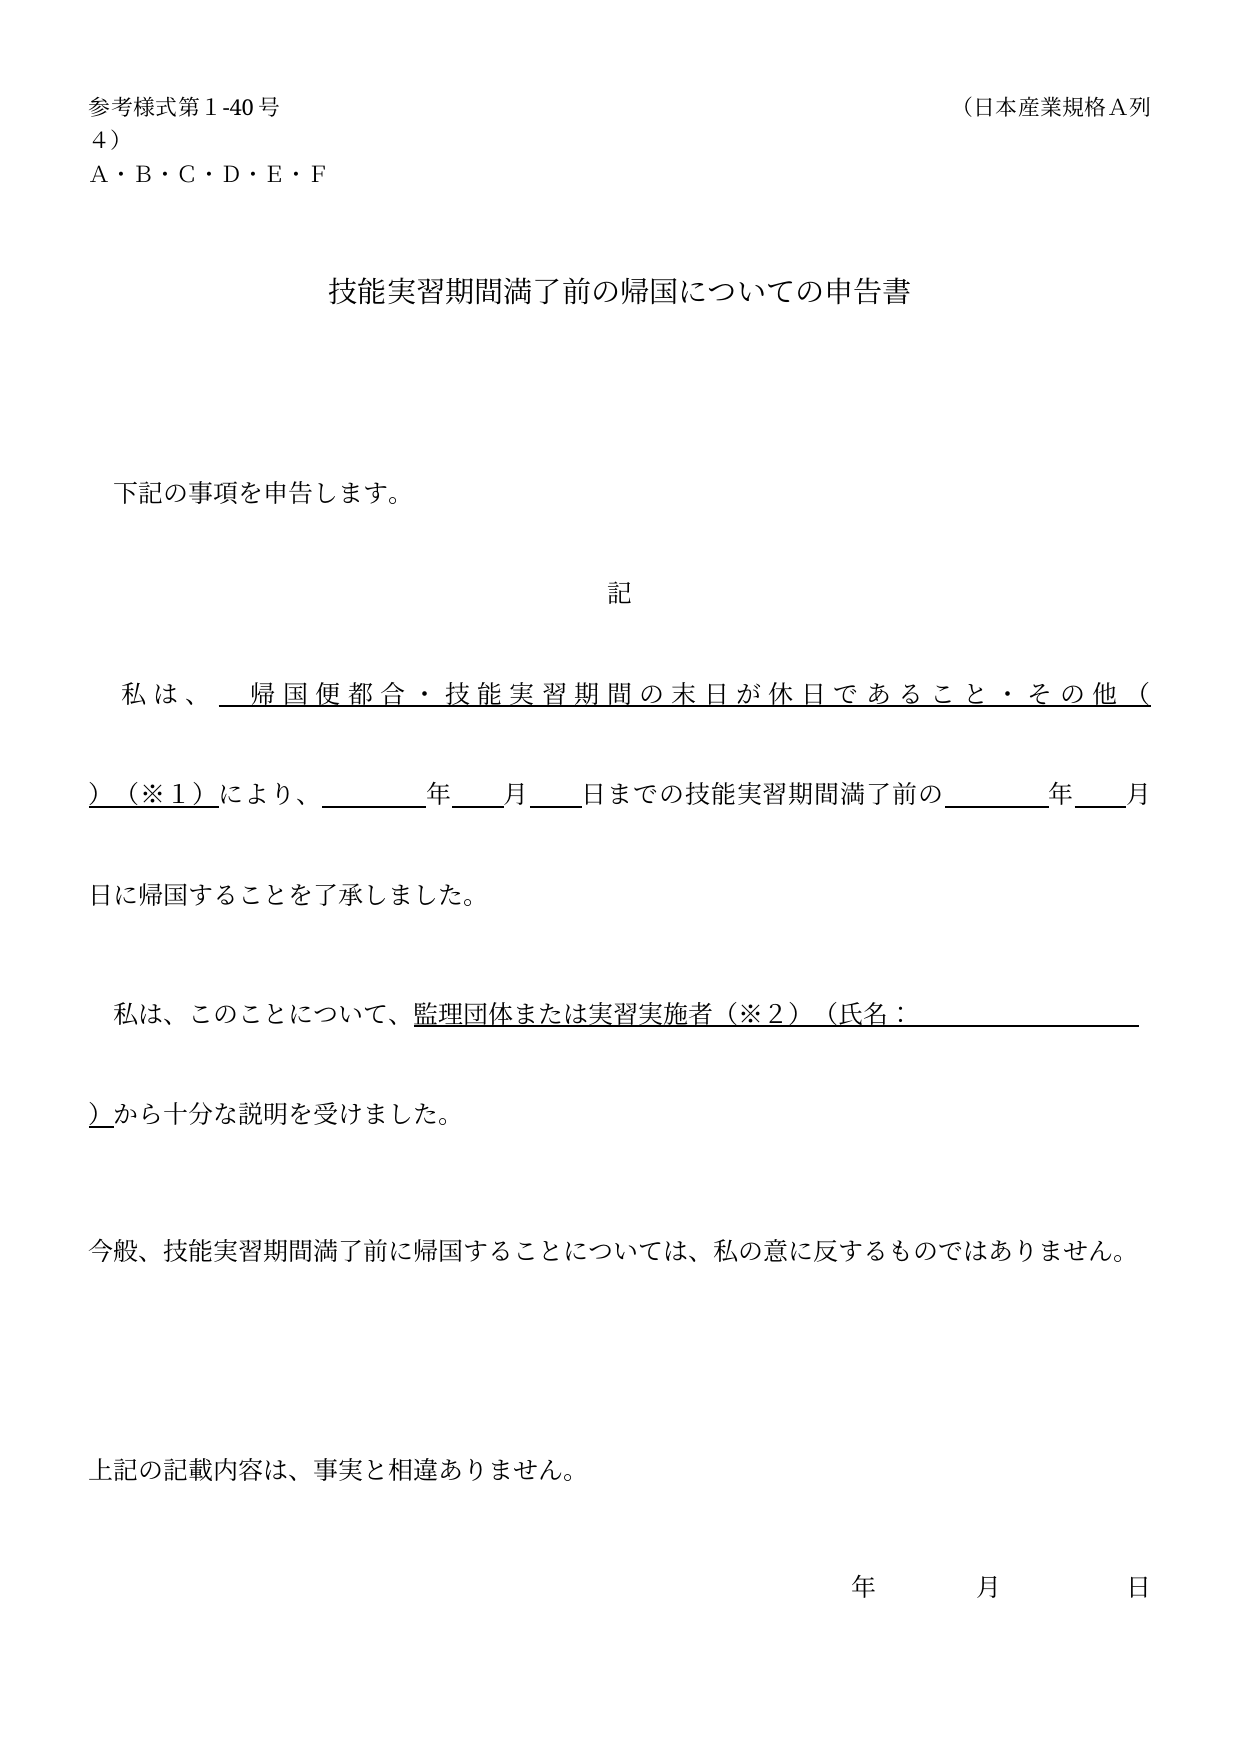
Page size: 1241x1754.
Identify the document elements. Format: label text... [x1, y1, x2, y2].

text 技能実習期間満了前の帰国についての申告書 [89, 256, 1152, 323]
text 上記の記載内容は、事実と相違ありません。 [89, 1435, 1152, 1502]
text 年 月 日 [89, 1552, 1152, 1619]
text 今般、技能実習期間満了前に帰国することについては、私の意に反するものではありません。 [89, 1216, 1152, 1283]
text 私は、 帰国便都合・技能実習期間の末日が休日であること・その他（ ）（※１）により、 年 月 日までの技能実習期間満了前の 年 月 日に帰国することを了承しました。 [89, 659, 1152, 927]
text 記 [89, 558, 1152, 625]
text 私は、このことについて、監理団体または実習実施者（※２）（氏名： ）から十分な説明を受けました。 [89, 979, 1152, 1146]
text 下記の事項を申告します。 [89, 458, 1152, 525]
text Ａ・Ｂ・Ｃ・Ｄ・Ｅ・Ｆ [89, 156, 1152, 189]
text 参考様式第１-40号 （日本産業規格Ａ列４） [89, 89, 1152, 156]
